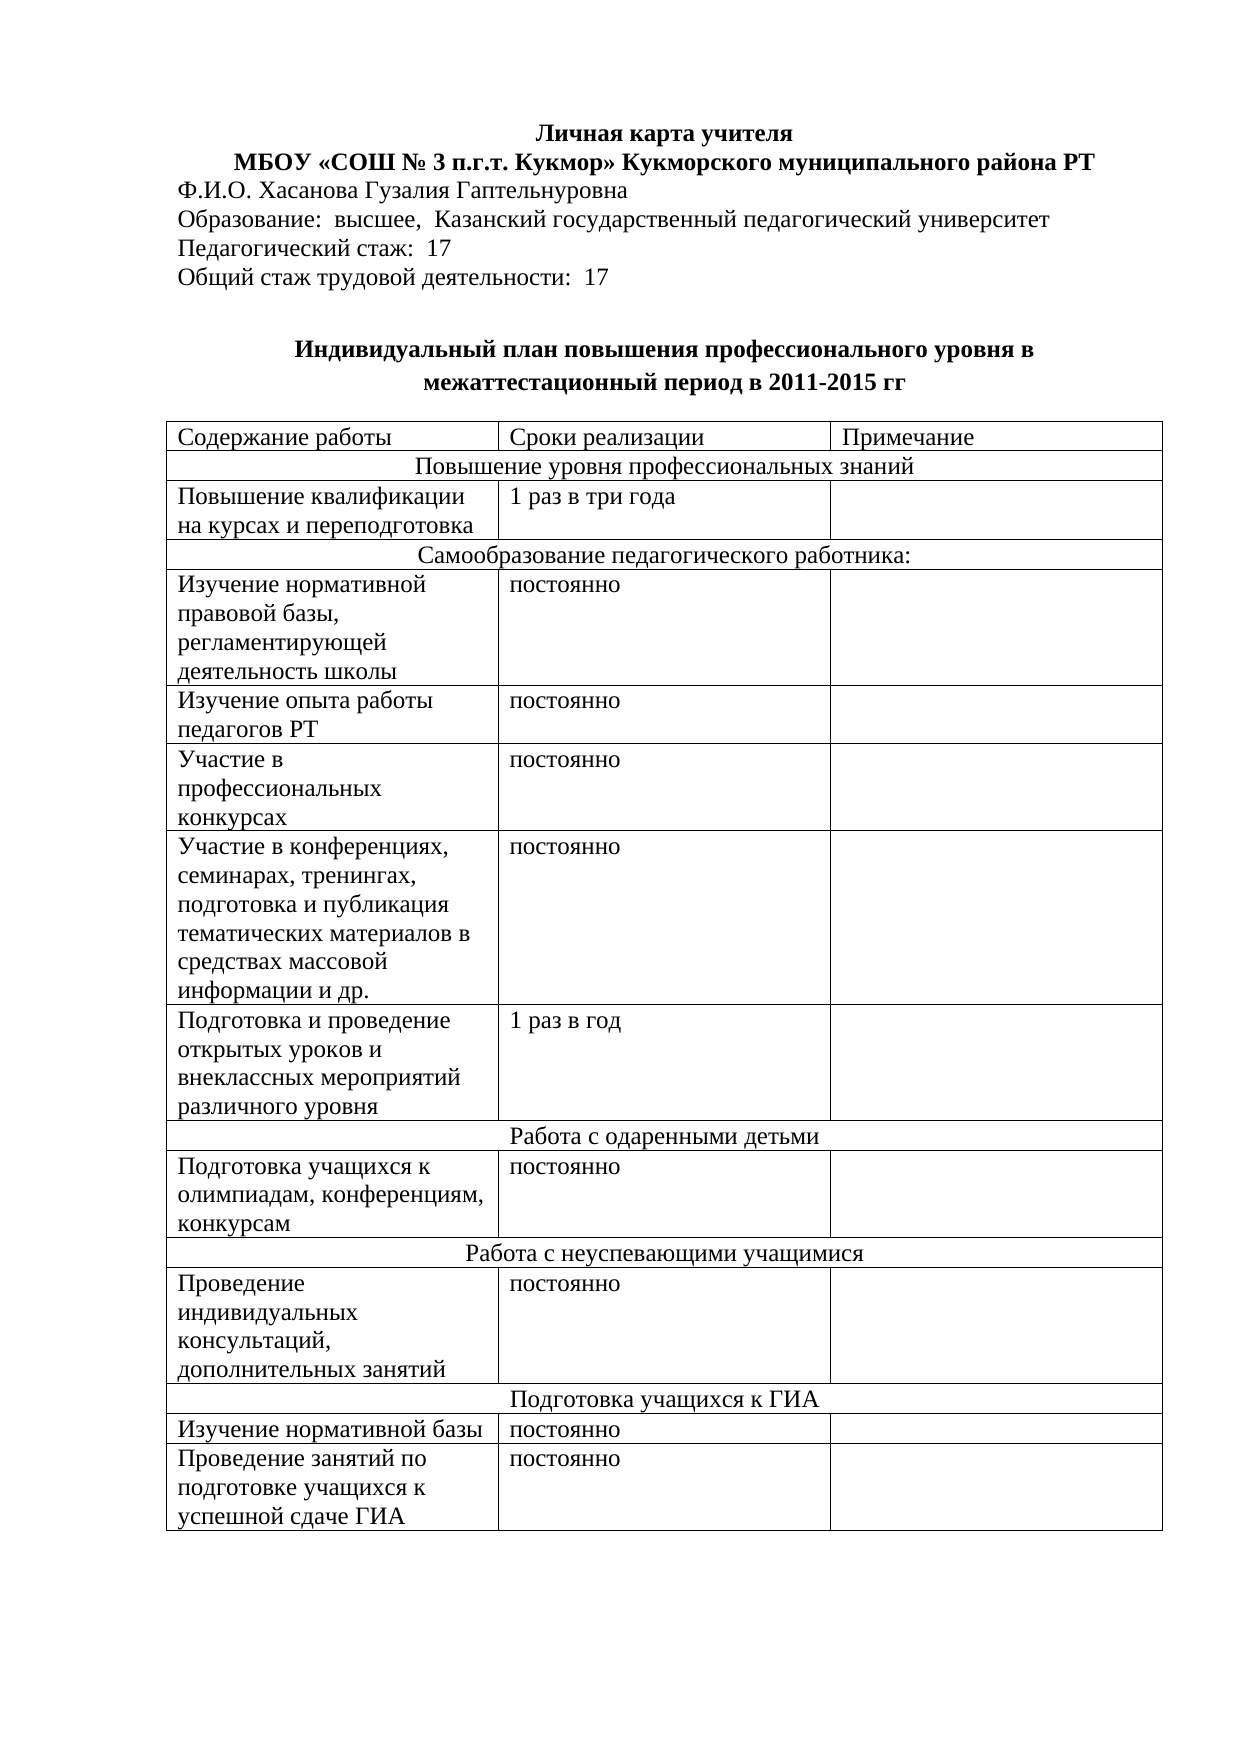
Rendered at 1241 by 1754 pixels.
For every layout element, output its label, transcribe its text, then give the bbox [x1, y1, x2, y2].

table_cell постоянно [499, 831, 830, 1004]
text Индивидуальный план повышения профессионального уровня в межаттестационный период в 2011-2015 гг [177, 334, 1152, 396]
table_cell Подготовка и проведение открытых уроков и внеклассных мероприятий различного уровня [167, 1005, 498, 1120]
table_cell 1 раз в три года [499, 481, 830, 539]
table_cell Изучение нормативной правовой базы, регламентирующей деятельность школы [167, 570, 498, 684]
title МБОУ «СОШ № 3 п.г.т. Кукмор» Кукморского муниципального района РТ [177, 147, 1152, 176]
table_cell Проведение индивидуальных консультаций, дополнительных занятий [167, 1268, 498, 1383]
table_cell 1 раз в год [499, 1005, 830, 1120]
table_cell Повышение квалификации на курсах и переподготовка [167, 481, 498, 539]
table_cell Участие в профессиональных конкурсах [167, 744, 498, 830]
table_cell постоянно [499, 1444, 830, 1530]
table_header Примечание [831, 422, 1162, 450]
table_cell постоянно [499, 1151, 830, 1237]
table_cell Работа с одаренными детьми [167, 1121, 1162, 1150]
table_cell Участие в конференциях, семинарах, тренингах, подготовка и публикация тематических материалов в средствах массовой информации и др. [167, 831, 498, 1004]
table_cell [831, 570, 1162, 684]
table_cell [831, 744, 1162, 830]
table_cell [831, 1005, 1162, 1120]
table_cell [831, 1151, 1162, 1237]
title Личная карта учителя [177, 118, 1152, 147]
table_cell [831, 831, 1162, 1004]
table_cell Подготовка учащихся к ГИА [167, 1384, 1162, 1413]
title Ф.И.О. Хасанова Гузалия Гаптельнуровна [177, 176, 1152, 204]
table_cell Работа с неуспевающими учащимися [167, 1238, 1162, 1267]
table_cell Проведение занятий по подготовке учащихся к успешной сдаче ГИА [167, 1444, 498, 1530]
table_header Содержание работы [167, 422, 498, 450]
table_cell [831, 481, 1162, 539]
table_cell Подготовка учащихся к олимпиадам, конференциям, конкурсам [167, 1151, 498, 1237]
subtitle Педагогический стаж: 17 [177, 233, 1152, 262]
table_cell [831, 686, 1162, 743]
table_cell [831, 1268, 1162, 1383]
table_cell Повышение уровня профессиональных знаний [167, 451, 1162, 480]
table_cell Изучение нормативной базы [167, 1414, 498, 1442]
table_cell постоянно [499, 744, 830, 830]
table_cell постоянно [499, 570, 830, 684]
subtitle Общий стаж трудовой деятельности: 17 [177, 262, 1152, 291]
subtitle Образование: высшее, Казанский государственный педагогический университет [177, 204, 1152, 233]
table_cell [831, 1414, 1162, 1442]
table_cell постоянно [499, 1414, 830, 1442]
table_cell постоянно [499, 686, 830, 743]
table_cell постоянно [499, 1268, 830, 1383]
table_header Сроки реализации [499, 422, 830, 450]
table_cell [831, 1444, 1162, 1530]
table_cell Изучение опыта работы педагогов РТ [167, 686, 498, 743]
table_cell Самообразование педагогического работника: [167, 540, 1162, 568]
